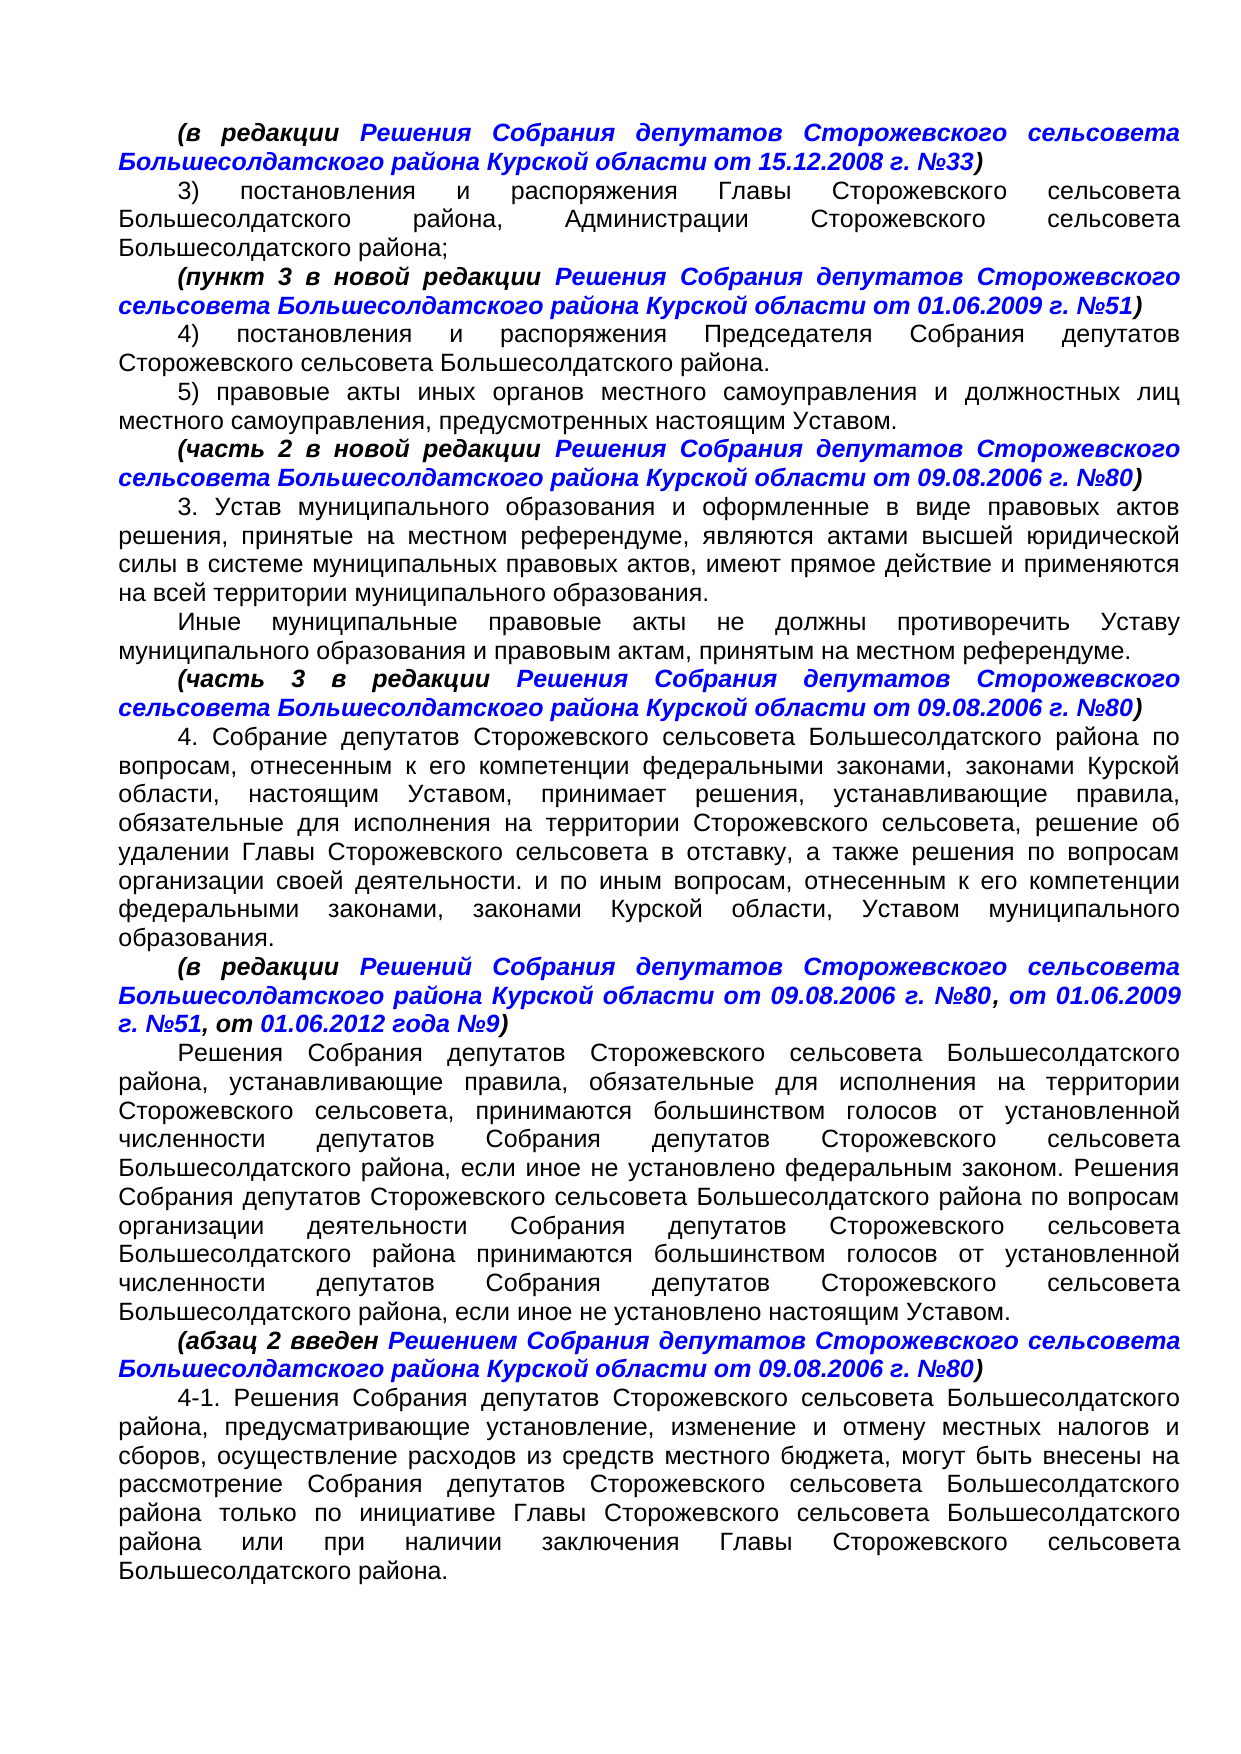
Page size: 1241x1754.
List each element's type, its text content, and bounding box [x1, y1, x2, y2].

text 5) правовые акты иных органов местного самоуправления и должностных лиц местного самоуправления, предусмотренных настоящим Уставом. [118, 377, 1181, 434]
text (абзац 2 введен Решением Собрания депутатов Сторожевского сельсовета Большесолдатского района Курской области от 09.08.2006 г. №80) [118, 1326, 1181, 1383]
text (в редакции Решений Собрания депутатов Сторожевского сельсовета Большесолдатского района Курской области от 09.08.2006 г. №80, от 01.06.2009 г. №51, от 01.06.2012 года №9) [118, 952, 1181, 1038]
text Решения Собрания депутатов Сторожевского сельсовета Большесолдатского района, устанавливающие правила, обязательные для исполнения на территории Сторожевского сельсовета, принимаются большинством голосов от установленной численности депутатов Собрания депутатов Сторожевского сельсовета Большесолдатского района, если иное не установлено федеральным законом. Решения Собрания депутатов Сторожевского сельсовета Большесолдатского района по вопросам организации деятельности Собрания депутатов Сторожевского сельсовета Большесолдатского района принимаются большинством голосов от установленной численности депутатов Собрания депутатов Сторожевского сельсовета Большесолдатского района, если иное не установлено настоящим Уставом. [118, 1038, 1181, 1326]
text 4) постановления и распоряжения Председателя Собрания депутатов Сторожевского сельсовета Большесолдатского района. [118, 319, 1181, 377]
text (часть 2 в новой редакции Решения Собрания депутатов Сторожевского сельсовета Большесолдатского района Курской области от 09.08.2006 г. №80) [118, 434, 1181, 492]
text 3) постановления и распоряжения Главы Сторожевского сельсовета Большесолдатского района, Администрации Сторожевского сельсовета Большесолдатского района; [118, 176, 1181, 262]
text Иные муниципальные правовые акты не должны противоречить Уставу муниципального образования и правовым актам, принятым на местном референдуме. [118, 607, 1181, 664]
text (пункт 3 в новой редакции Решения Собрания депутатов Сторожевского сельсовета Большесолдатского района Курской области от 01.06.2009 г. №51) [118, 262, 1181, 319]
text 3. Устав муниципального образования и оформленные в виде правовых актов решения, принятые на местном референдуме, являются актами высшей юридической силы в системе муниципальных правовых актов, имеют прямое действие и применяются на всей территории муниципального образования. [118, 492, 1181, 607]
text 4. Собрание депутатов Сторожевского сельсовета Большесолдатского района по вопросам, отнесенным к его компетенции федеральными законами, законами Курской области, настоящим Уставом, принимает решения, устанавливающие правила, обязательные для исполнения на территории Сторожевского сельсовета, решение об удалении Главы Сторожевского сельсовета в отставку, а также решения по вопросам организации своей деятельности. и по иным вопросам, отнесенным к его компетенции федеральными законами, законами Курской области, Уставом муниципального образования. [118, 722, 1181, 952]
text (часть 3 в редакции Решения Собрания депутатов Сторожевского сельсовета Большесолдатского района Курской области от 09.08.2006 г. №80) [118, 664, 1181, 722]
text (в редакции Решения Собрания депутатов Сторожевского сельсовета Большесолдатского района Курской области от 15.12.2008 г. №33) [118, 118, 1181, 176]
text 4-1. Решения Собрания депутатов Сторожевского сельсовета Большесолдатского района, предусматривающие установление, изменение и отмену местных налогов и сборов, осуществление расходов из средств местного бюджета, могут быть внесены на рассмотрение Собрания депутатов Сторожевского сельсовета Большесолдатского района только по инициативе Главы Сторожевского сельсовета Большесолдатского района или при наличии заключения Главы Сторожевского сельсовета Большесолдатского района. [118, 1383, 1181, 1584]
